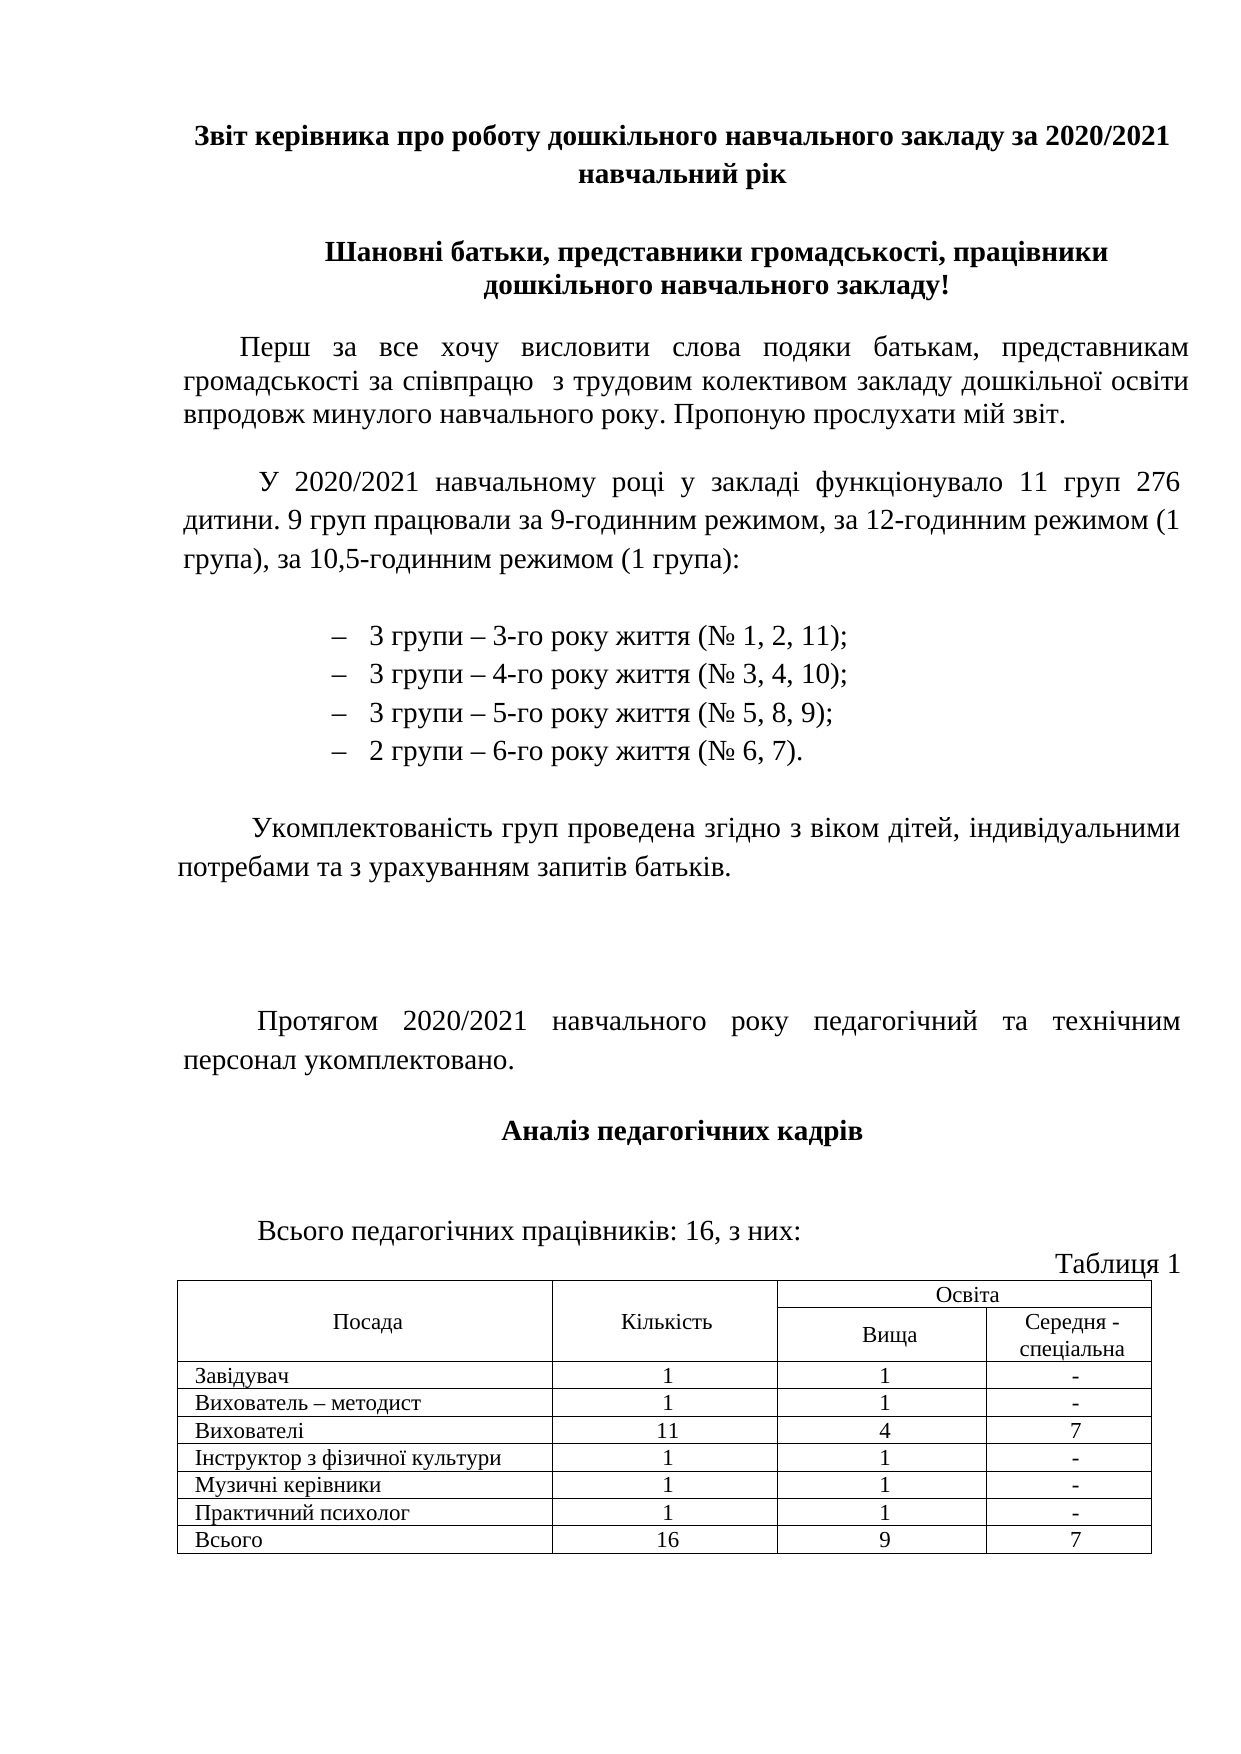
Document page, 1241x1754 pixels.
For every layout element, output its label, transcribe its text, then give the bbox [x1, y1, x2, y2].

table_cell - [987, 1389, 1151, 1416]
table_cell 1 [778, 1389, 986, 1416]
table_cell Вища [778, 1308, 986, 1361]
list 2 групи – 6-го року життя (№ 6, 7). [332, 733, 1181, 767]
table_cell 1 [553, 1444, 777, 1471]
table_cell 1 [778, 1472, 986, 1498]
list 3 групи – 3-го року життя (№ 1, 2, 11); [332, 618, 1181, 651]
table_cell Інструктор з фізичної культури [178, 1444, 552, 1471]
table_cell 7 [987, 1417, 1151, 1443]
text Перш за все хочу висловити слова подяки батькам, представникам громадськості за співпрацю з трудовим колективом закладу дошкільної освіти впродовж минулого навчального року. Пропоную прослухати мій звіт. [183, 329, 1190, 430]
text Протягом 2020/2021 навчального року педагогічний та технічним персонал укомплектовано. [183, 1003, 1181, 1075]
table_cell - [987, 1472, 1151, 1498]
table_cell Вихователі [178, 1417, 552, 1443]
text У 2020/2021 навчальному році у закладі функціонувало 11 груп 276 дитини. 9 груп працювали за 9-годинним режимом, за 12-годинним режимом (1 група), за 10,5-годинним режимом (1 група): [183, 464, 1181, 574]
table_cell Завідувач [178, 1362, 552, 1388]
table_cell - [987, 1499, 1151, 1525]
table_cell Музичні керівники [178, 1472, 552, 1498]
table_cell - [987, 1362, 1151, 1388]
table_cell 9 [778, 1526, 986, 1553]
text Всього педагогічних працівників: 16, з них: [183, 1213, 1181, 1246]
table_cell 11 [553, 1417, 777, 1443]
text Аналіз педагогічних кадрів [183, 1113, 1181, 1146]
table_cell 1 [553, 1389, 777, 1416]
list 3 групи – 5-го року життя (№ 5, 8, 9); [332, 695, 1181, 728]
table_cell 1 [778, 1499, 986, 1525]
table_cell 1 [553, 1499, 777, 1525]
text Таблиця 1 [183, 1246, 1181, 1280]
table_cell 7 [987, 1526, 1151, 1553]
table_header Посада [178, 1281, 552, 1361]
table_cell 4 [778, 1417, 986, 1443]
table_cell Всього [178, 1526, 552, 1553]
table_cell - [987, 1444, 1151, 1471]
table_cell Середня - спеціальна [987, 1308, 1151, 1361]
table_header Кількість [553, 1281, 777, 1361]
text Шановні батьки, представники громадськості, працівники дошкільного навчального закладу! [252, 234, 1181, 301]
table_cell 1 [778, 1362, 986, 1388]
list Укомплектованість груп проведена згідно з віком дітей, індивідуальними потребами та з урахуванням запитів батьків. [177, 811, 1181, 883]
list 3 групи – 4-го року життя (№ 3, 4, 10); [332, 656, 1181, 690]
table_cell Практичний психолог [178, 1499, 552, 1525]
table_cell 1 [778, 1444, 986, 1471]
table_cell 16 [553, 1526, 777, 1553]
table_header Освіта [778, 1281, 1151, 1307]
text Звіт керівника про роботу дошкільного навчального закладу за 2020/2021 навчальний рік [183, 118, 1181, 190]
table_cell Вихователь – методист [178, 1389, 552, 1416]
table_cell 1 [553, 1472, 777, 1498]
table_cell 1 [553, 1362, 777, 1388]
